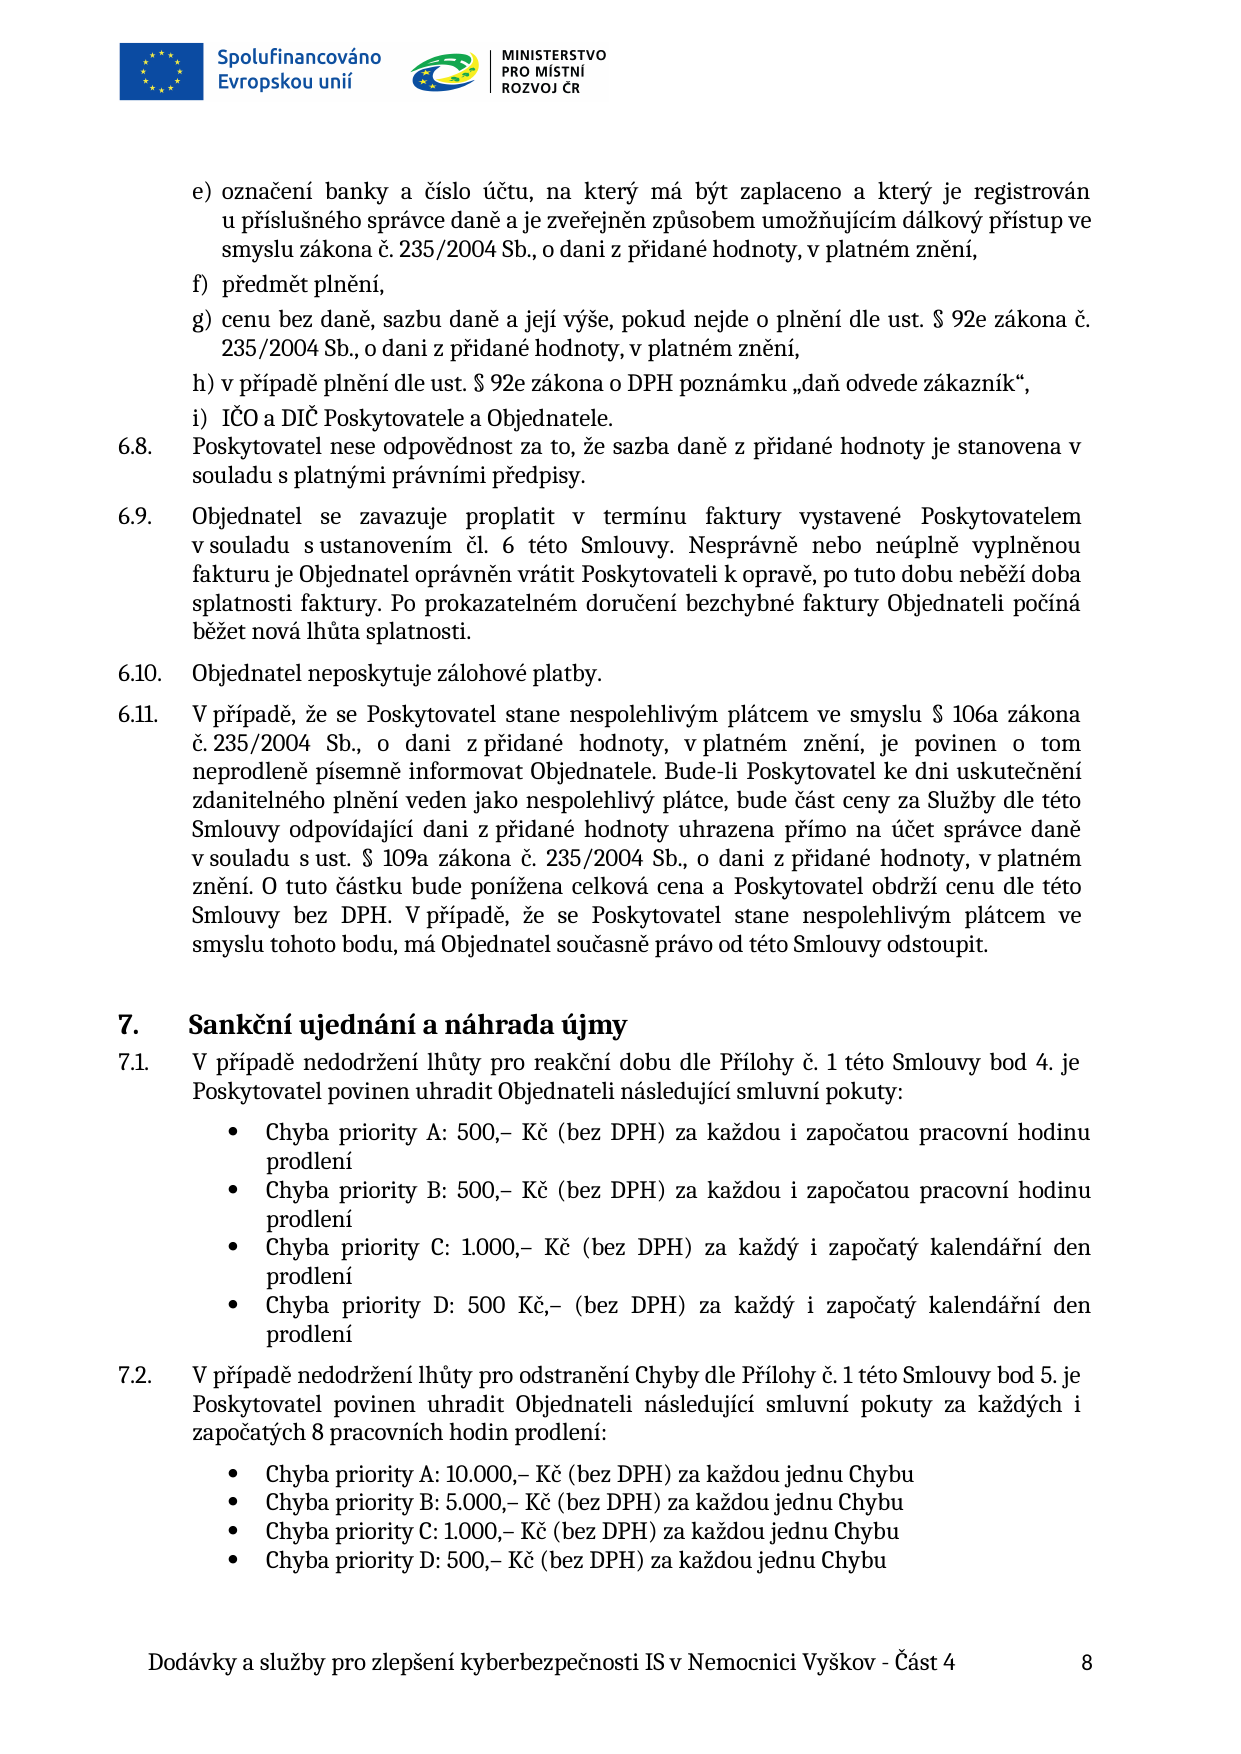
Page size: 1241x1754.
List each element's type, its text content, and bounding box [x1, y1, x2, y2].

list cenu bez daně, sazbu daně a její výše, pokud nejde o plnění dle ust. § 92e zákona č. 235/2004 Sb., o dani z přidané hodnoty, v platném znění, [192, 305, 1092, 362]
list Poskytovatel nese odpovědnost za to, že sazba daně z přidané hodnoty je stanovena v souladu s platnými právními předpisy. [118, 432, 1082, 490]
list IČO a DIČ Poskytovatele a Objednatele. [192, 403, 1092, 432]
subtitle Sankční ujednání a náhrada újmy [118, 1008, 1092, 1042]
list Chyba priority D: 500,– Kč (bez DPH) za každou jednu Chybu [228, 1546, 1092, 1574]
list Chyba priority A: 500,– Kč (bez DPH) za každou i započatou pracovní hodinu prodlení [229, 1118, 1092, 1176]
list v případě plnění dle ust. § 92e zákona o DPH poznámku „daň odvede zákazník“, [192, 368, 1092, 397]
picture [118, 42, 610, 102]
list Chyba priority B: 5.000,– Kč (bez DPH) za každou jednu Chybu [229, 1488, 1092, 1517]
list označení banky a číslo účtu, na který má být zaplaceno a který je registrován u příslušného správce daně a je zveřejněn způsobem umožňujícím dálkový přístup ve smyslu zákona č. 235/2004 Sb., o dani z přidané hodnoty, v platném znění, [192, 177, 1092, 263]
list předmět plnění, [192, 270, 1092, 298]
list Chyba priority C: 1.000,– Kč (bez DPH) za každý i započatý kalendářní den prodlení [229, 1233, 1092, 1291]
list Objednatel neposkytuje zálohové platby. [118, 658, 1082, 687]
list V případě, že se Poskytovatel stane nespolehlivým plátcem ve smyslu § 106a zákona č. 235/2004 Sb., o dani z přidané hodnoty, v platném znění, je povinen o tom neprodleně písemně informovat Objednatele. Bude-li Poskytovatel ke dni uskutečnění zdanitelného plnění veden jako nespolehlivý plátce, bude část ceny za Služby dle této Smlouvy odpovídající dani z přidané hodnoty uhrazena přímo na účet správce daně v souladu s ust. § 109a zákona č. 235/2004 Sb., o dani z přidané hodnoty, v platném znění. O tuto částku bude ponížena celková cena a Poskytovatel obdrží cenu dle této Smlouvy bez DPH. V případě, že se Poskytovatel stane nespolehlivým plátcem ve smyslu tohoto bodu, má Objednatel současně právo od této Smlouvy odstoupit. [118, 700, 1082, 958]
list V případě nedodržení lhůty pro reakční dobu dle Přílohy č. 1 této Smlouvy bod 4. je Poskytovatel povinen uhradit Objednateli následující smluvní pokuty: [118, 1048, 1082, 1106]
list V případě nedodržení lhůty pro odstranění Chyby dle Přílohy č. 1 této Smlouvy bod 5. je Poskytovatel povinen uhradit Objednateli následující smluvní pokuty za každých i započatých 8 pracovních hodin prodlení: [118, 1361, 1082, 1447]
list Chyba priority D: 500 Kč,– (bez DPH) za každý i započatý kalendářní den prodlení [228, 1291, 1092, 1348]
list Chyba priority B: 500,– Kč (bez DPH) za každou i započatou pracovní hodinu prodlení [229, 1176, 1092, 1233]
list Objednatel se zavazuje proplatit v termínu faktury vystavené Poskytovatelem v souladu s ustanovením čl. 6 této Smlouvy. Nesprávně nebo neúplně vyplněnou fakturu je Objednatel oprávněn vrátit Poskytovateli k opravě, po tuto dobu neběží doba splatnosti faktury. Po prokazatelném doručení bezchybné faktury Objednateli počíná běžet nová lhůta splatnosti. [118, 502, 1082, 646]
list Chyba priority C: 1.000,– Kč (bez DPH) za každou jednu Chybu [229, 1517, 1092, 1546]
list Chyba priority A: 10.000,– Kč (bez DPH) za každou jednu Chybu [229, 1459, 1092, 1488]
